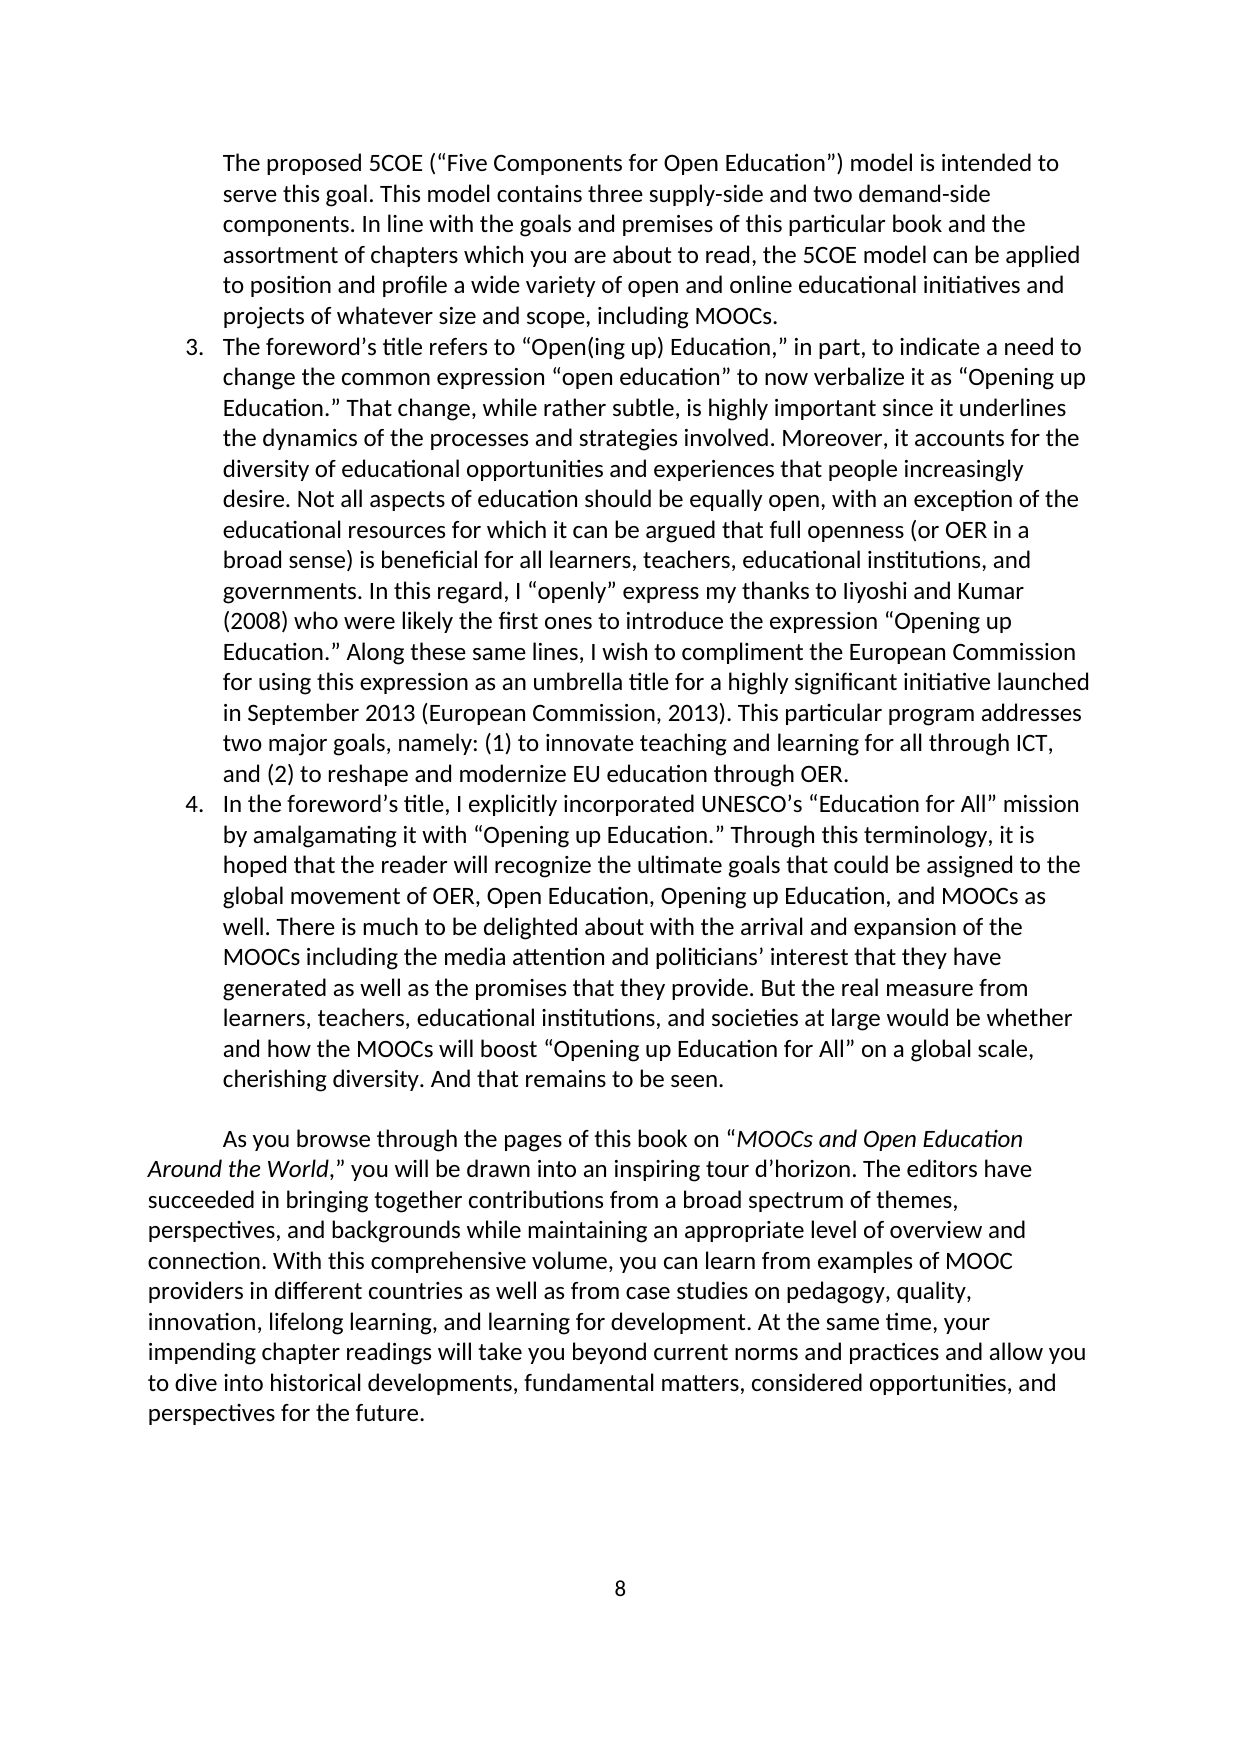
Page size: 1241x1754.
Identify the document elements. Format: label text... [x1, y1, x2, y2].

text As you browse through the pages of this book on “MOOCs and Open Education Around the World,” you will be drawn into an inspiring tour d’horizon. The editors have succeeded in bringing together contributions from a broad spectrum of themes, perspectives, and backgrounds while maintaining an appropriate level of overview and connection. With this comprehensive volume, you can learn from examples of MOOC providers in different countries as well as from case studies on pedagogy, quality, innovation, lifelong learning, and learning for development. At the same time, your impending chapter readings will take you beyond current norms and practices and allow you to dive into historical developments, fundamental matters, considered opportunities, and perspectives for the future. [148, 1123, 1093, 1428]
list In the foreword’s title, I explicitly incorporated UNESCO’s “Education for All” mission by amalgamating it with “Opening up Education.” Through this terminology, it is hoped that the reader will recognize the ultimate goals that could be assigned to the global movement of OER, Open Education, Opening up Education, and MOOCs as well. There is much to be delighted about with the arrival and expansion of the MOOCs including the media attention and politicians’ interest that they have generated as well as the promises that they provide. But the real measure from learners, teachers, educational institutions, and societies at large would be whether and how the MOOCs will boost “Opening up Education for All” on a global scale, cherishing diversity. And that remains to be seen. [185, 788, 1093, 1094]
list The foreword’s title refers to “Open(ing up) Education,” in part, to indicate a need to change the common expression “open education” to now verbalize it as “Opening up Education.” That change, while rather subtle, is highly important since it underlines the dynamics of the processes and strategies involved. Moreover, it accounts for the diversity of educational opportunities and experiences that people increasingly desire. Not all aspects of education should be equally open, with an exception of the educational resources for which it can be argued that full openness (or OER in a broad sense) is beneficial for all learners, teachers, educational institutions, and governments. In this regard, I “openly” express my thanks to Iiyoshi and Kumar (2008) who were likely the first ones to introduce the expression “Opening up Education.” Along these same lines, I wish to compliment the European Commission for using this expression as an umbrella title for a highly significant initiative launched in September 2013 (European Commission, 2013). This particular program addresses two major goals, namely: (1) to innovate teaching and learning for all through ICT, and (2) to reshape and modernize EU education through OER. [185, 331, 1093, 788]
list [185, 148, 1093, 331]
